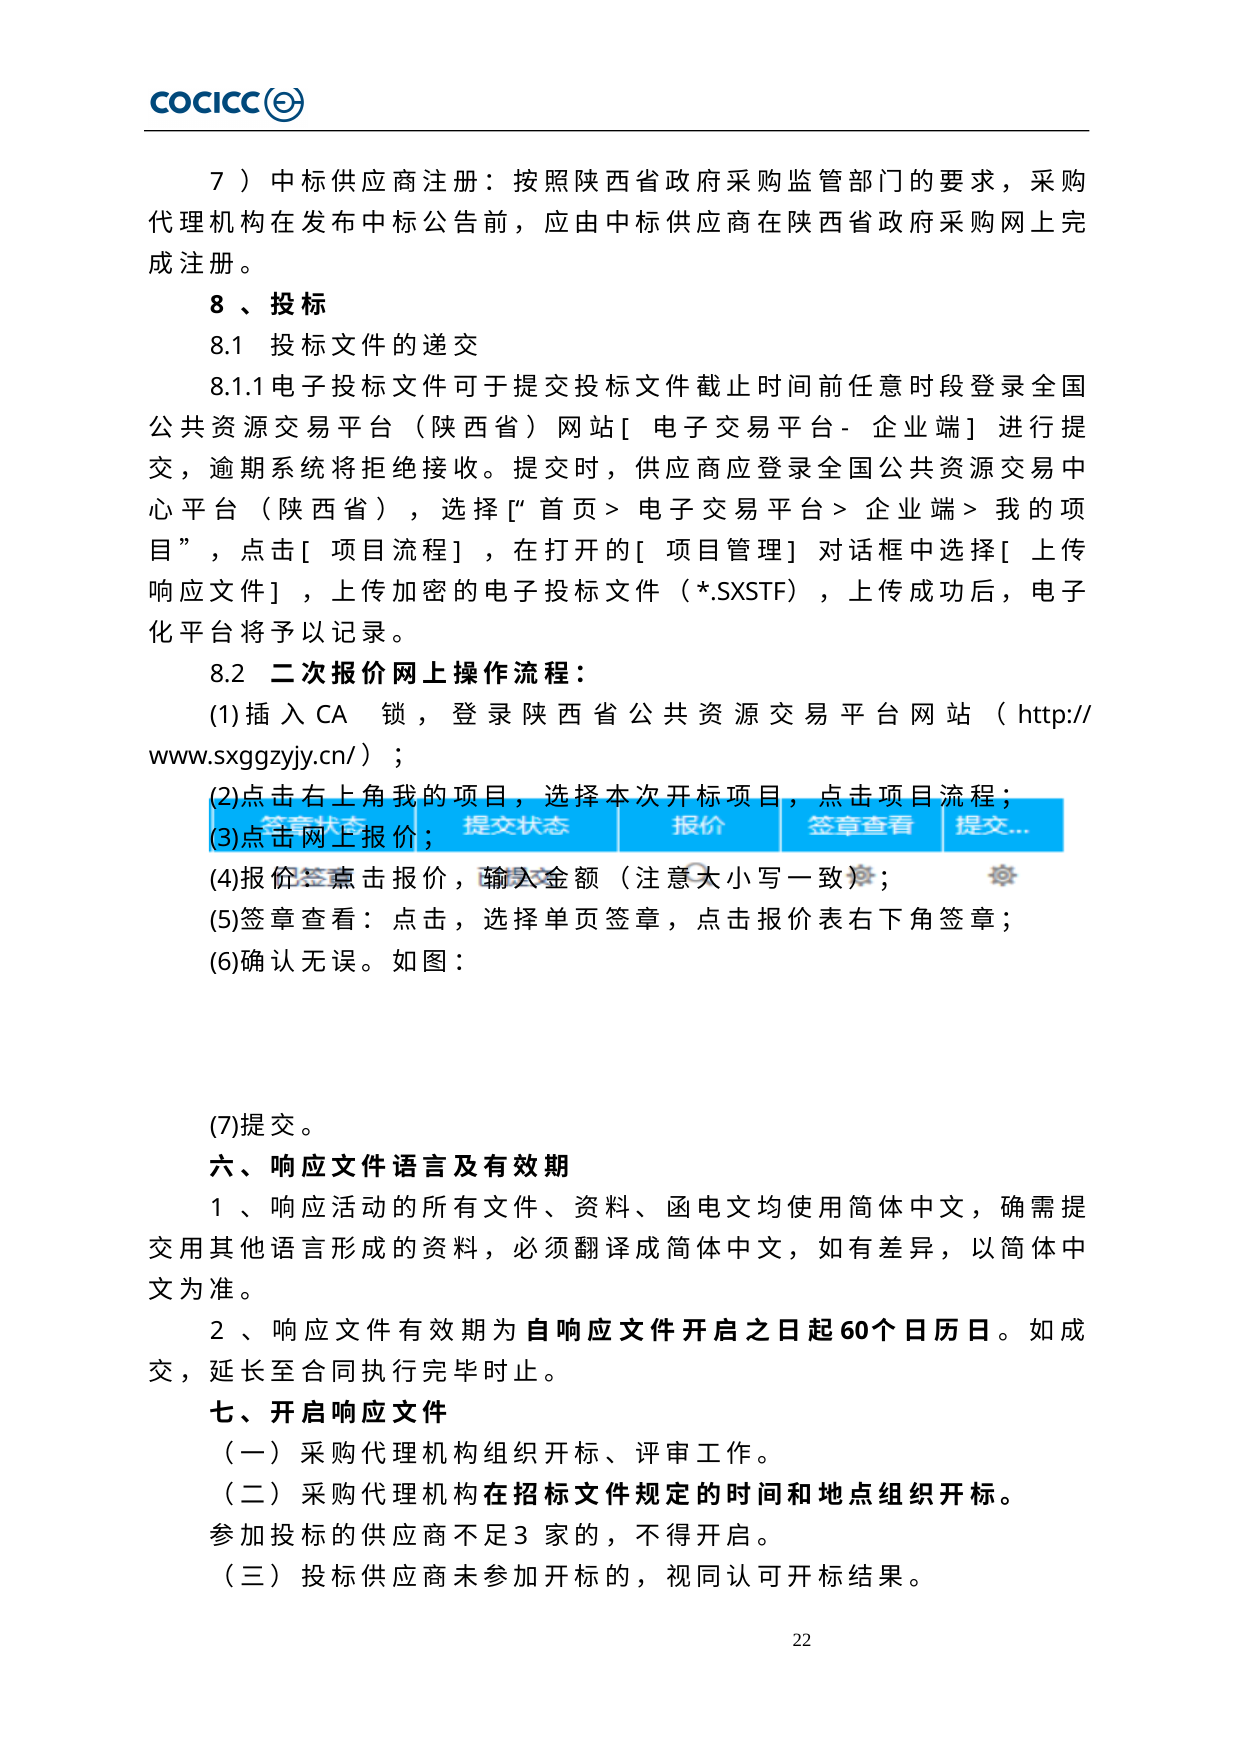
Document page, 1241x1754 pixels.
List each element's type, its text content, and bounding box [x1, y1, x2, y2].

text 1、响应活动的所有文件、资料、函电文均使用简体中文，确需提交用其他语言形成的资料，必须翻译成简体中文，如有差异，以简体中文为准。 [149, 1185, 1092, 1308]
text 8.2二次报价网上操作流程： [149, 651, 1092, 692]
text (6)确认无误。如图： [149, 938, 1092, 979]
text （一）采购代理机构组织开标、评审工作。 [149, 1431, 1092, 1472]
text 2、响应文件有效期为自响应文件开启之日起60个日历日。如成交，延长至合同执行完毕时止。 [149, 1308, 1092, 1390]
text 六、响应文件语言及有效期 [149, 1144, 1092, 1185]
text (1)插入CA锁，登录陕西省公共资源交易平台网站（http://www.sxggzyjy.cn/）； [149, 692, 1092, 774]
subtitle 七、开启响应文件 [149, 1390, 1092, 1431]
text 8.1投标文件的递交 [149, 323, 1092, 364]
text （二）采购代理机构在招标文件规定的时间和地点组织开标。 [149, 1472, 1092, 1513]
text (2)点击右上角我的项目，选择本次开标项目，点击项目流程； [149, 774, 1092, 815]
picture [147, 88, 308, 128]
text (5)签章查看：点击，选择单页签章，点击报价表右下角签章； [149, 897, 1092, 938]
text 参加投标的供应商不足3家的，不得开启。 [149, 1513, 1092, 1554]
text (3)点击网上报价； [149, 815, 1092, 856]
text （三）投标供应商未参加开标的，视同认可开标结果。 [149, 1554, 1092, 1595]
text (7)提交。 [149, 1103, 1092, 1144]
text 7）中标供应商注册：按照陕西省政府采购监管部门的要求，采购代理机构在发布中标公告前，应由中标供应商在陕西省政府采购网上完成注册。 [149, 159, 1092, 282]
text (4)报价：点击报价，输入金额（注意大小写一致）； [149, 856, 1092, 897]
text 8.1.1电子投标文件可于提交投标文件截止时间前任意时段登录全国公共资源交易平台（陕西省）网站[电子交易平台-企业端]进行提交，逾期系统将拒绝接收。提交时，供应商应登录全国公共资源交易中心平台（陕西省），选择[“首页>电子交易平台>企业端>我的项目”，点击[项目流程]，在打开的[项目管理]对话框中选择[上传响应文件]，上传加密的电子投标文件（*.SXSTF），上传成功后，电子化平台将予以记录。 [149, 364, 1092, 651]
text 8、投标 [149, 282, 1092, 323]
